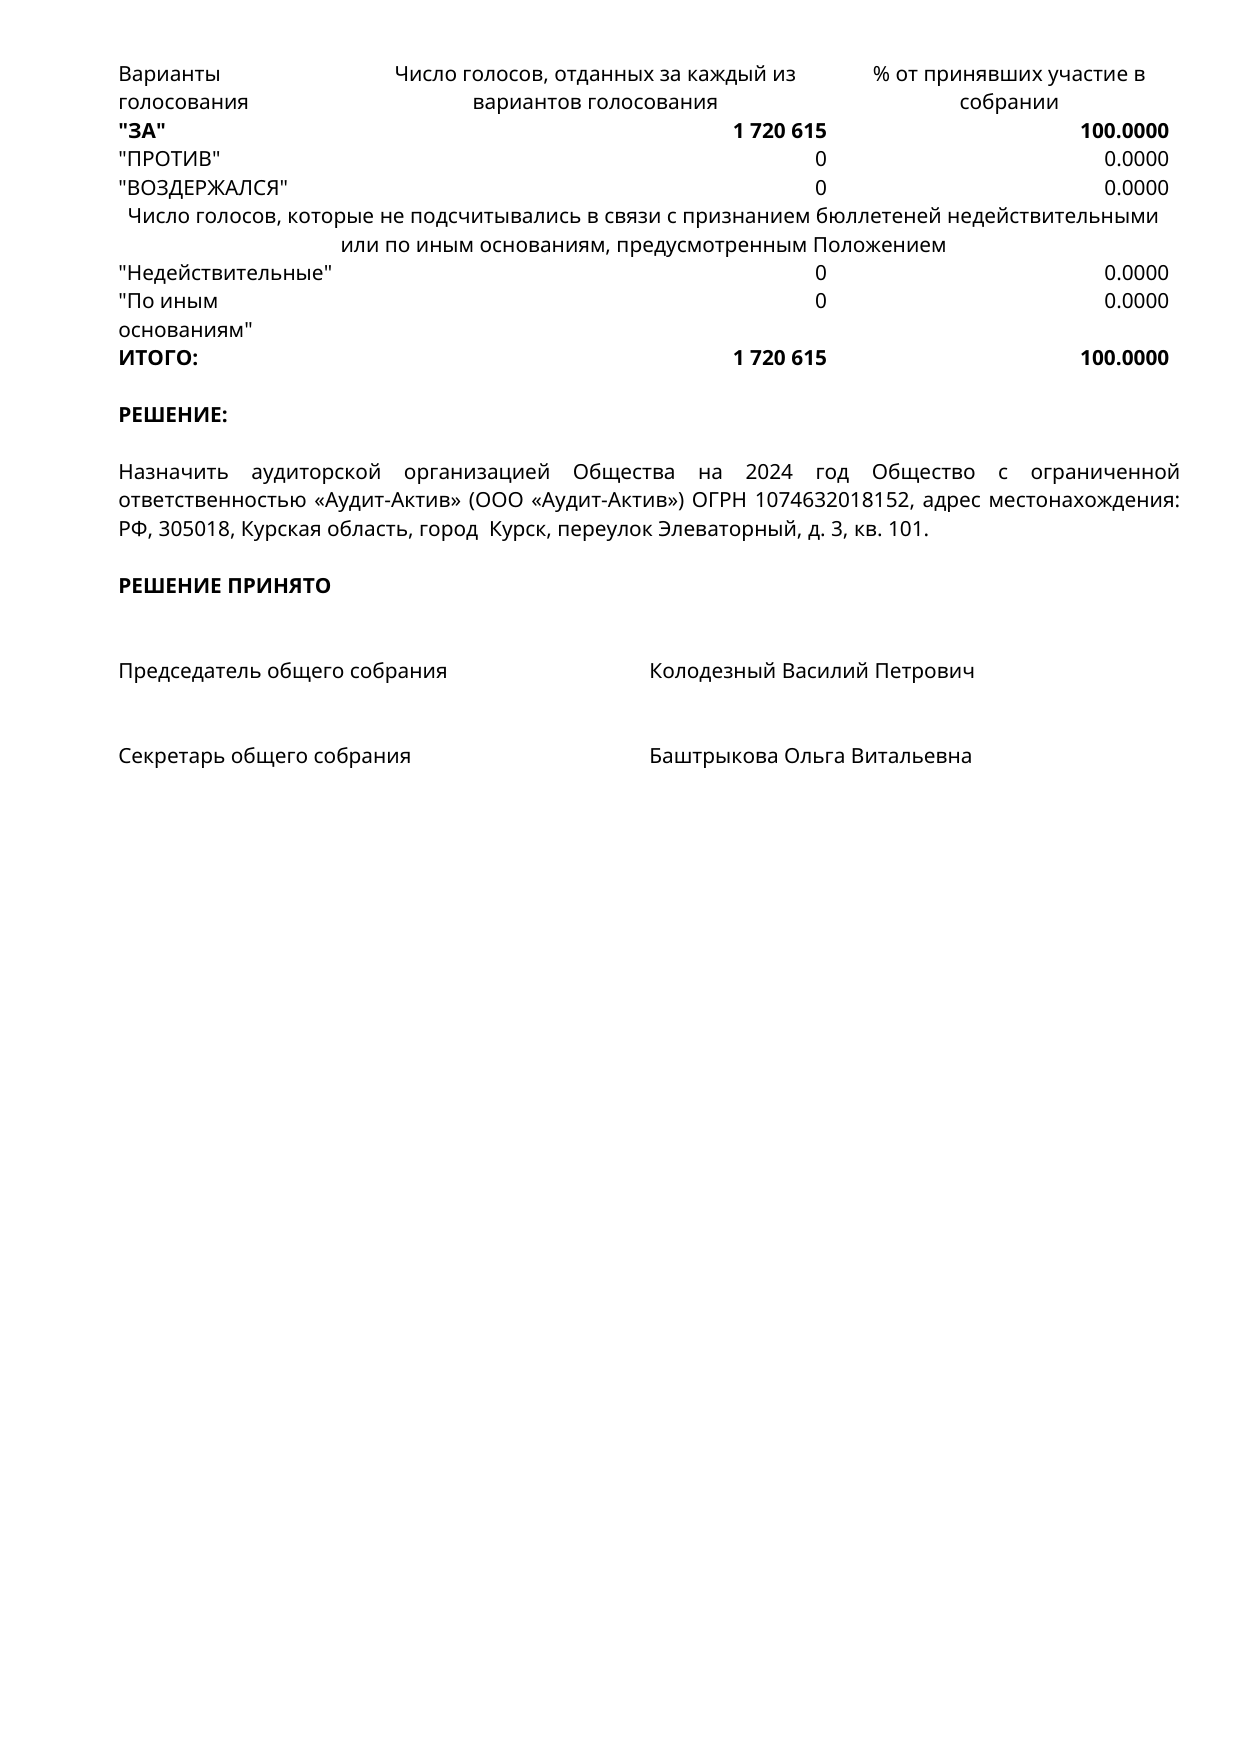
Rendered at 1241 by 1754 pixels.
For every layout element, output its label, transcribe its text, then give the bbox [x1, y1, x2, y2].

table_cell 1 720 615 [353, 344, 838, 372]
table_cell "ПРОТИВ" [107, 144, 352, 173]
table_cell "ЗА" [107, 116, 352, 144]
table_cell 0 [353, 173, 838, 201]
table_cell 100.0000 [838, 344, 1180, 372]
table_header Число голосов, отданных за каждый из вариантов голосования [353, 59, 838, 116]
table_cell 0.0000 [838, 144, 1180, 173]
table_cell 100.0000 [838, 116, 1180, 144]
table_cell 0.0000 [838, 258, 1180, 287]
text Председатель общего собрания Колодезный Василий Петрович [118, 656, 1181, 685]
table_cell Число голосов, которые не подсчитывались в связи с признанием бюллетеней недействительными или по иным основаниям, предусмотренным Положением [107, 201, 1180, 258]
text Назначить аудиторской организацией Общества на 2024 год Общество с ограниченной ответственностью «Аудит-Актив» (ООО «Аудит-Актив») ОГРН 1074632018152, адрес местонахождения: РФ, 305018, Курская область, город Курск, переулок Элеваторный, д. 3, кв. 101. [118, 457, 1181, 542]
table_cell 0.0000 [838, 173, 1180, 201]
table_cell 0 [353, 287, 838, 343]
table_cell 1 720 615 [353, 116, 838, 144]
table_header % от принявших участие в собрании [838, 59, 1180, 116]
table_cell 0 [353, 144, 838, 173]
table_cell 0.0000 [838, 287, 1180, 343]
table_cell "Недействительные" [107, 258, 352, 287]
table_cell 0 [353, 258, 838, 287]
text РЕШЕНИЕ: [118, 400, 1181, 429]
text Секретарь общего собрания Баштрыкова Ольга Витальевна [118, 742, 1181, 770]
table_cell ИТОГО: [107, 344, 352, 372]
table_cell "ВОЗДЕРЖАЛСЯ" [107, 173, 352, 201]
table_cell "По иным основаниям" [107, 287, 352, 343]
table_header Варианты голосования [107, 59, 352, 116]
text РЕШЕНИЕ ПРИНЯТО [118, 571, 1181, 599]
